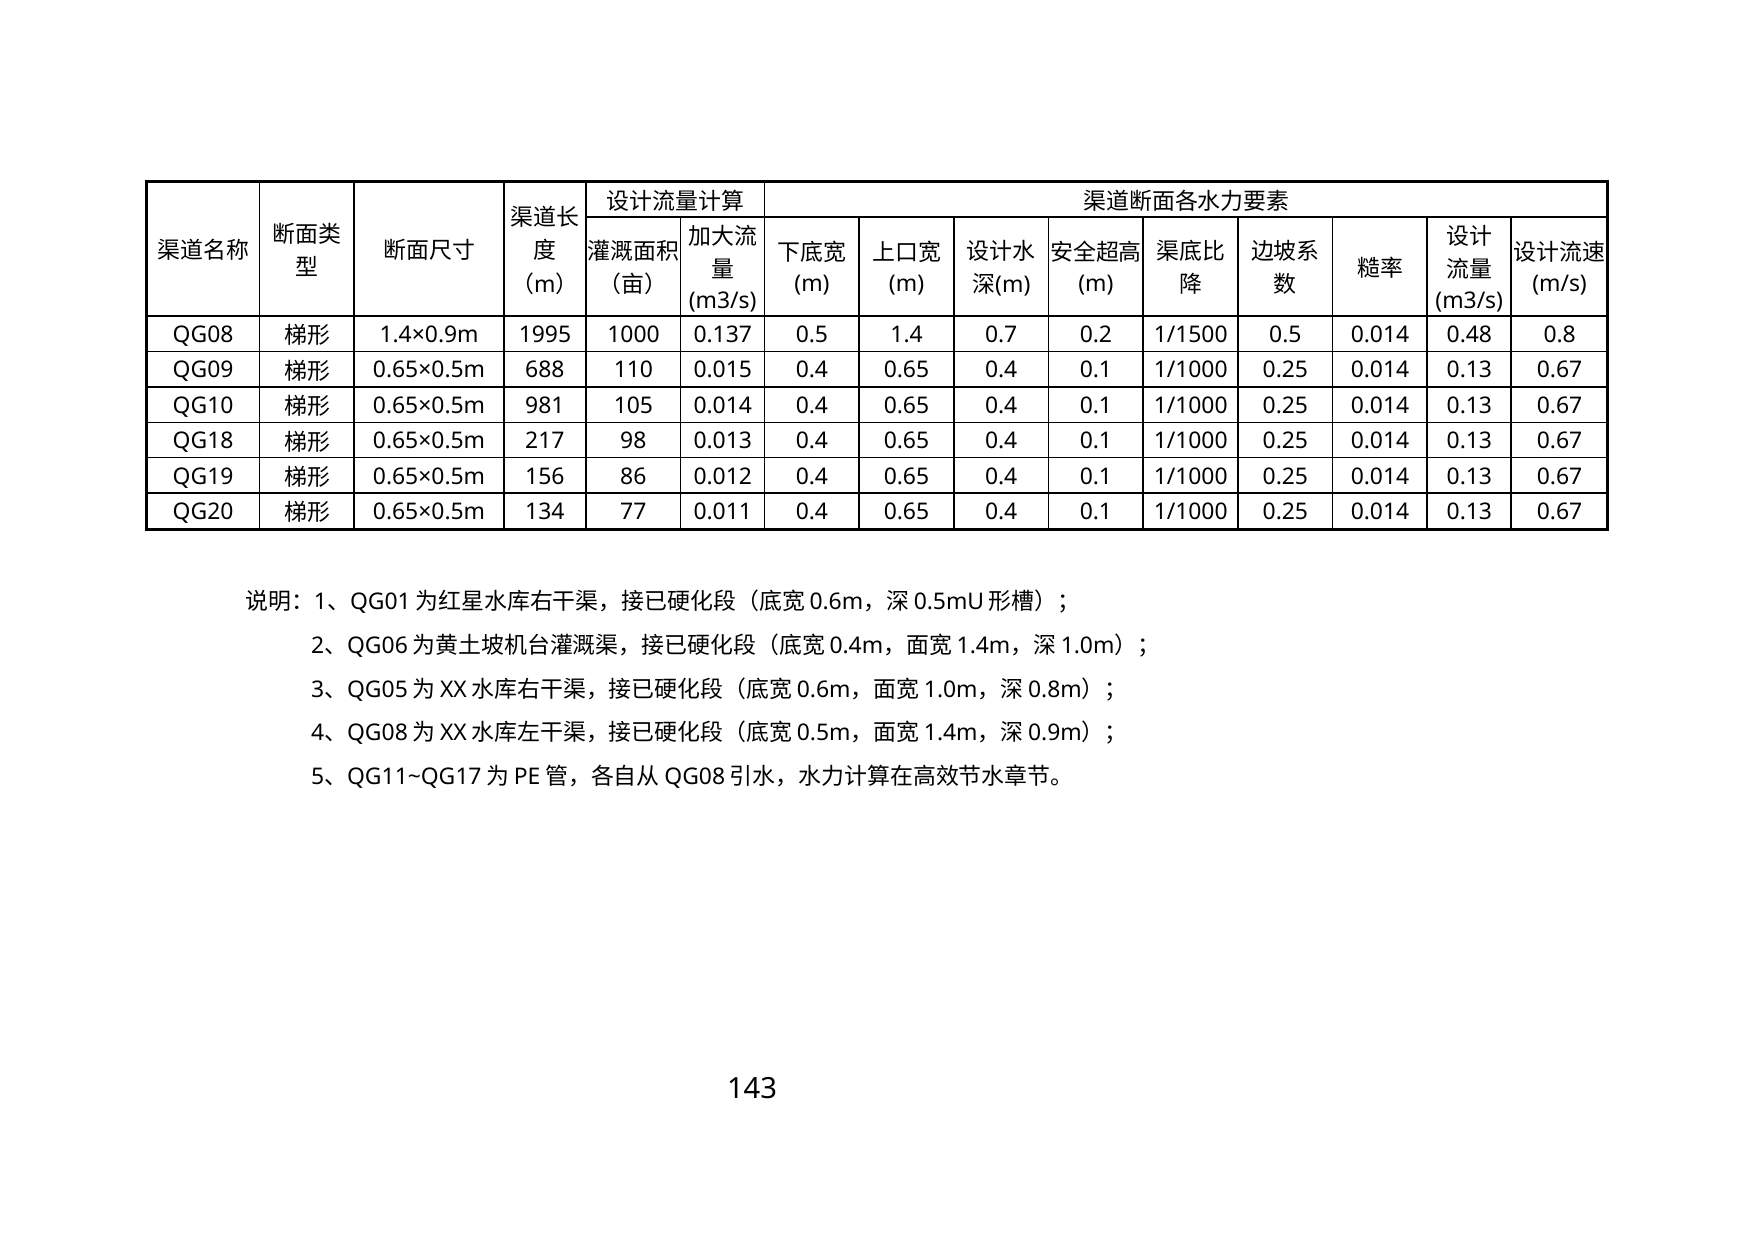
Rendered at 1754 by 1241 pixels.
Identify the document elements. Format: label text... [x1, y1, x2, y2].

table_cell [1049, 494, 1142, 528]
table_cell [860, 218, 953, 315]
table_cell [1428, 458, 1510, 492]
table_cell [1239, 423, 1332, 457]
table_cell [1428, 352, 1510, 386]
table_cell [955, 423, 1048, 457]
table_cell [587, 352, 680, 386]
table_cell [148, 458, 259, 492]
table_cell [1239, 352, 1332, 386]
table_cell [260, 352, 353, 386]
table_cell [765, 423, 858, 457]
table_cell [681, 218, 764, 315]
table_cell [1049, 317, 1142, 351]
text 4、QG08为XX水库左干渠，接已硬化段（底宽0.5m，面宽1.4m，深0.9m）； [195, 706, 1559, 749]
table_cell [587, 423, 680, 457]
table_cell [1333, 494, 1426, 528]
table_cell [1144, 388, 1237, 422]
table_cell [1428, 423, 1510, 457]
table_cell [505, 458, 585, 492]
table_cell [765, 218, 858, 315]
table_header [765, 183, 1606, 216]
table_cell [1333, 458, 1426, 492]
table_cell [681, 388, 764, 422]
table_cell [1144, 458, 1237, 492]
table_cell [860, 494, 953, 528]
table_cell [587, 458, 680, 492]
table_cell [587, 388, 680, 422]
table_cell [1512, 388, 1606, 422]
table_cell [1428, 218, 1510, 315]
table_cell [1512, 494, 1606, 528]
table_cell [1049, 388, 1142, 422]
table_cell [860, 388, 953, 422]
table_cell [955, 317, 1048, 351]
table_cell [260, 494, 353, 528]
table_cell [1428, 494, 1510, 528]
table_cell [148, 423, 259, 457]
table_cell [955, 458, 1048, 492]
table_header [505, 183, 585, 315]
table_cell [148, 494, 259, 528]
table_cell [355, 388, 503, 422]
text 说明：1、QG01为红星水库右干渠，接已硬化段（底宽0.6m，深0.5mU形槽）； [195, 574, 1559, 618]
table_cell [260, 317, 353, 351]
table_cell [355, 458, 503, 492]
text 2、QG06为黄土坡机台灌溉渠，接已硬化段（底宽0.4m，面宽1.4m，深1.0m）； [195, 618, 1559, 662]
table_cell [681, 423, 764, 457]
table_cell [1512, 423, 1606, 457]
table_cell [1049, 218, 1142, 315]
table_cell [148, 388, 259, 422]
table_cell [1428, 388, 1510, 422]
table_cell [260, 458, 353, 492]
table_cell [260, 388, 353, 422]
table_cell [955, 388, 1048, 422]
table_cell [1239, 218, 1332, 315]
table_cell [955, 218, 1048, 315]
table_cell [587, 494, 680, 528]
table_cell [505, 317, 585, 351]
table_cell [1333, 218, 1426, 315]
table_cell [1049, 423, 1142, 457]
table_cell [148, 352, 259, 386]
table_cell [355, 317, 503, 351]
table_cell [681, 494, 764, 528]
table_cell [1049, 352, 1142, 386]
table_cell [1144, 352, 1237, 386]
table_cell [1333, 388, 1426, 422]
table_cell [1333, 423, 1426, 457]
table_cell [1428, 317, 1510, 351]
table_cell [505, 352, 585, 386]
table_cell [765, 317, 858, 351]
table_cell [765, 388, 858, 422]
text 3、QG05为XX水库右干渠，接已硬化段（底宽0.6m，面宽1.0m，深0.8m）； [195, 662, 1559, 706]
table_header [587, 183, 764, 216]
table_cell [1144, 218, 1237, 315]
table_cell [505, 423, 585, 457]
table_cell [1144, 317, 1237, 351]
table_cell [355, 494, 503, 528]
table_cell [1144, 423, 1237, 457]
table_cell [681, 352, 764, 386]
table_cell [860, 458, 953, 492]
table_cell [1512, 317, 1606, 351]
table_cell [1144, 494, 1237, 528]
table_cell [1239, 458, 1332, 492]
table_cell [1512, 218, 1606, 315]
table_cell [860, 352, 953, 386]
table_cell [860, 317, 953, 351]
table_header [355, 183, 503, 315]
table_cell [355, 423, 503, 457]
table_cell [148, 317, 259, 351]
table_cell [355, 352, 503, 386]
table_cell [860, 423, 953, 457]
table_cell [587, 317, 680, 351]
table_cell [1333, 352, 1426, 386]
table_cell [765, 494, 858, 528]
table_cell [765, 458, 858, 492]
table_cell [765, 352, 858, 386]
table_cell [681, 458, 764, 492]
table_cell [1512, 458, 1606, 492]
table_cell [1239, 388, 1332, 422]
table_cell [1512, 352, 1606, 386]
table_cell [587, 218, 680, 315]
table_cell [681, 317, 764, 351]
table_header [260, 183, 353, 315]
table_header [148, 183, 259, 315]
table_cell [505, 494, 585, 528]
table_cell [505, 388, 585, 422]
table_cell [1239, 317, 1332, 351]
text 5、QG11~QG17为PE管，各自从QG08引水，水力计算在高效节水章节。 [195, 749, 1559, 793]
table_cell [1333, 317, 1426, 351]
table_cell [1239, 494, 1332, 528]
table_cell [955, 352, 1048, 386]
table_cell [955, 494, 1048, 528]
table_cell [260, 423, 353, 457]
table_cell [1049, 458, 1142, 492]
